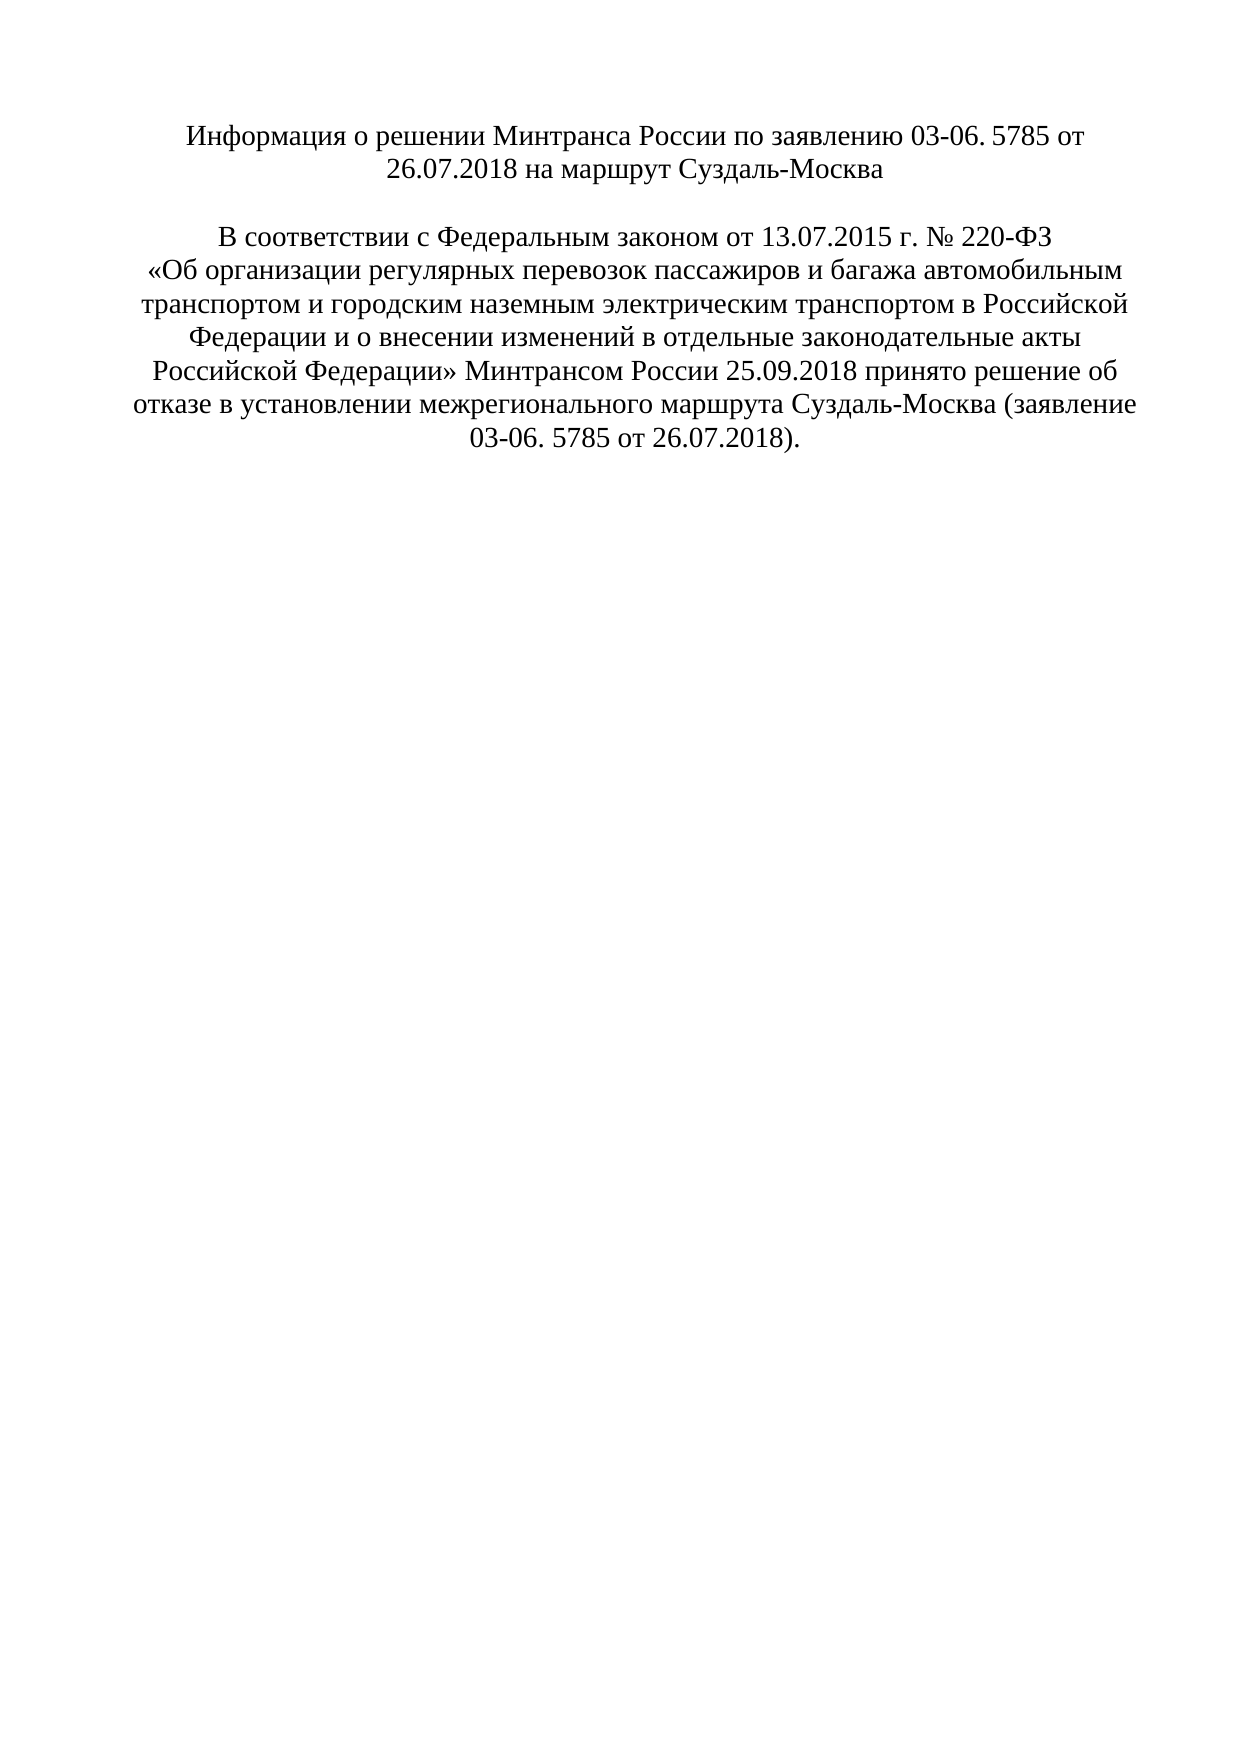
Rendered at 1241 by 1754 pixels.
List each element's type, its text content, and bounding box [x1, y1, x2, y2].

text Информация о решении Минтранса России по заявлению 03-06. 5785 от 26.07.2018 на маршрут Суздаль-Москва [118, 118, 1152, 185]
text В соответствии с Федеральным законом от 13.07.2015 г. № 220-ФЗ «Об организации регулярных перевозок пассажиров и багажа автомобильным транспортом и городским наземным электрическим транспортом в Российской Федерации и о внесении изменений в отдельные законодательные акты Российской Федерации» Минтрансом России 25.09.2018 принято решение об отказе в установлении межрегионального маршрута Суздаль-Москва (заявление 03-06. 5785 от 26.07.2018). [118, 219, 1152, 453]
